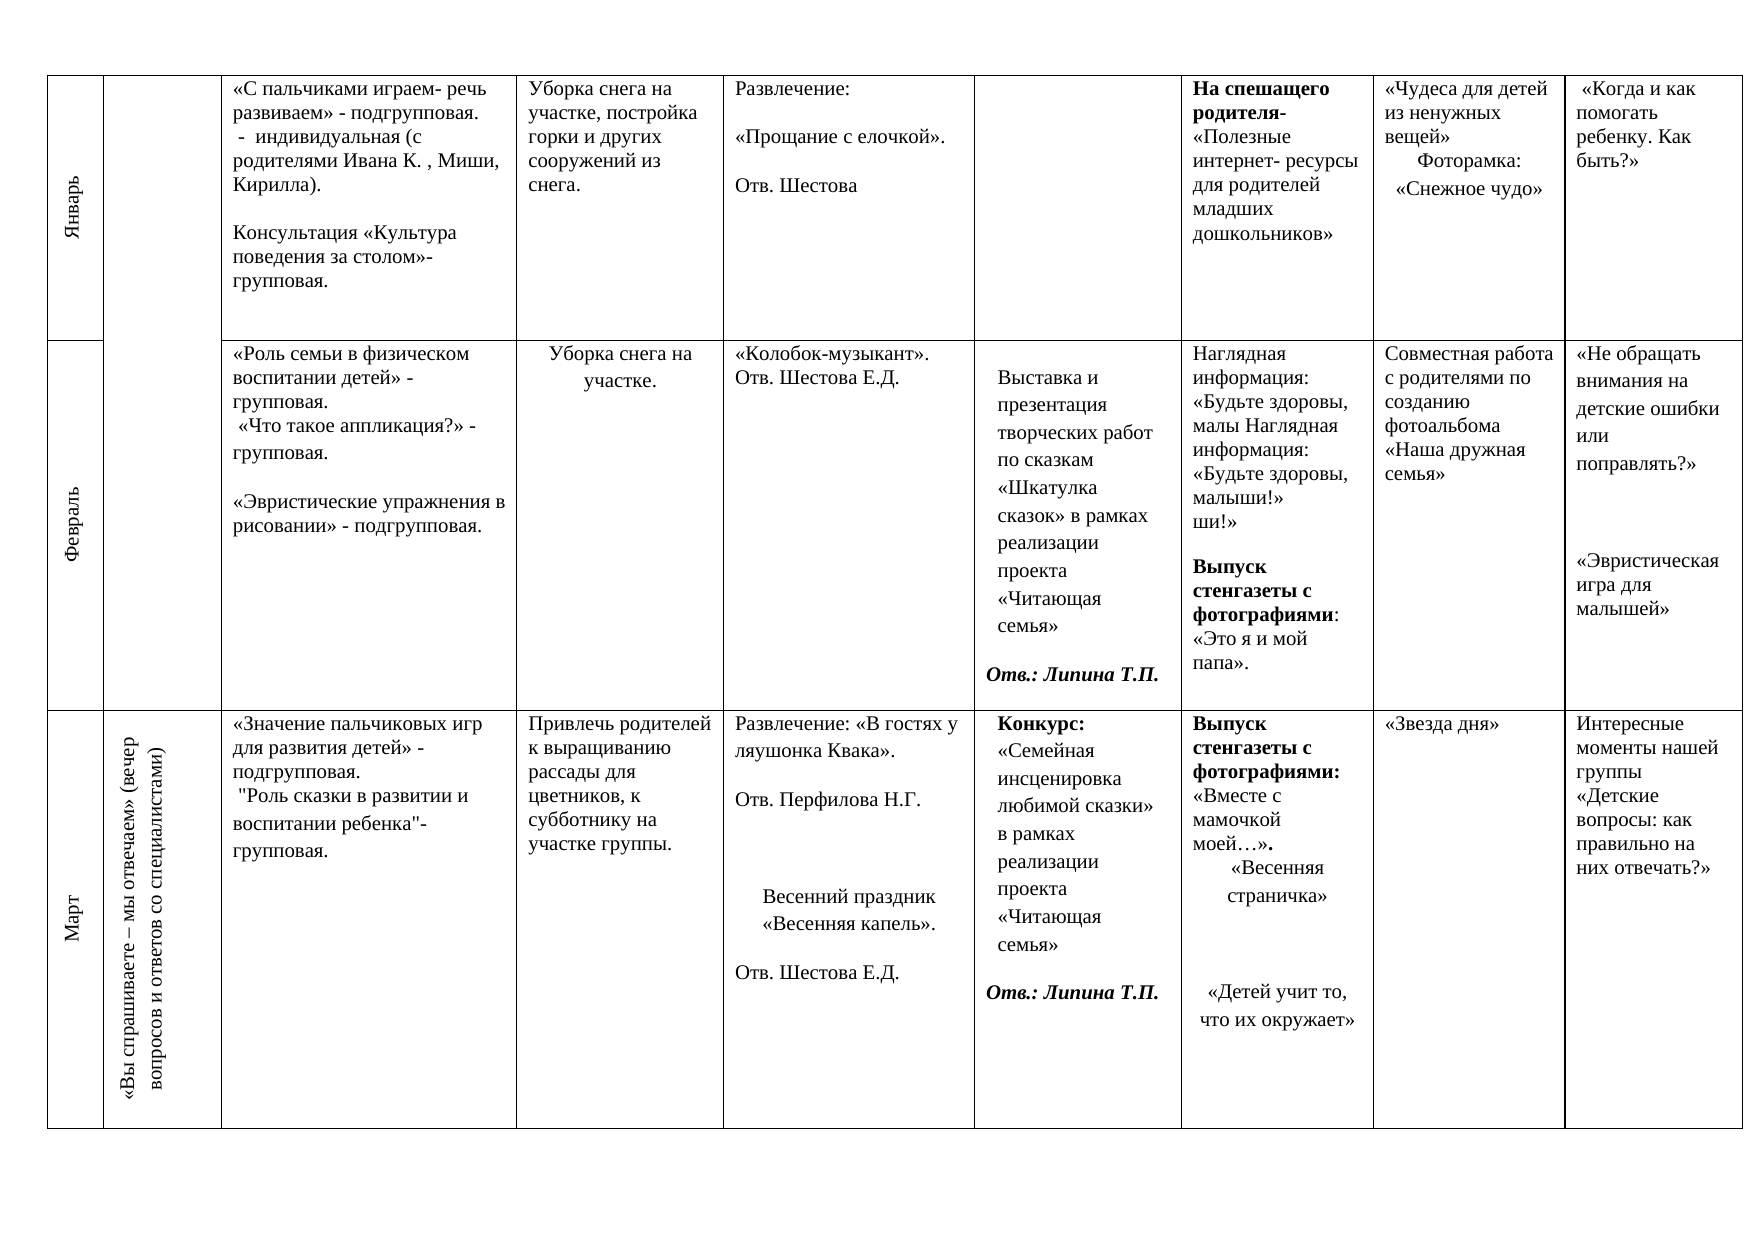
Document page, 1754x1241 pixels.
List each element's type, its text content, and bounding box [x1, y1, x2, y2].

table_cell Наглядная информация: «Будьте здоровы, малы Наглядная информация: «Будьте здоровы, малыши!» ши!» Выпуск стенгазеты с фотографиями: «Это я и мой папа». [1182, 341, 1373, 709]
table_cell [104, 76, 221, 709]
table_cell «Не обращать внимания на детские ошибки или поправлять?» «Эвристическая игра для малышей» [1566, 341, 1742, 709]
table_cell Февраль [48, 341, 103, 709]
table_cell Выпуск стенгазеты с фотографиями: «Вместе с мамочкой моей…». «Весенняя страничка» «Детей учит то, что их окружает» [1182, 711, 1373, 1128]
table_cell Выставка и презентация творческих работ по сказкам «Шкатулка сказок» в рамках реализации проекта «Читающая семья» Отв.: Липина Т.П. [975, 341, 1181, 709]
table_cell Март [48, 711, 103, 1128]
table_cell Уборка снега на участке, постройка горки и других сооружений из снега. [517, 76, 723, 339]
table_cell «Звезда дня» [1374, 711, 1564, 1128]
table_cell «С пальчиками играем- речь развиваем» - подгрупповая. - индивидуальная (с родителями Ивана К. , Миши, Кирилла). Консультация «Культура поведения за столом»- групповая. [222, 76, 516, 339]
table_cell Совместная работа с родителями по созданию фотоальбома «Наша дружная семья» [1374, 341, 1564, 709]
table_cell Развлечение: «В гостях у ляушонка Квака». Отв. Перфилова Н.Г. Весенний праздник «Весенняя капель». Отв. Шестова Е.Д. [724, 711, 974, 1128]
table_cell На спешащего родителя- «Полезные интернет- ресурсы для родителей младших дошкольников» [1182, 76, 1373, 339]
table_cell Интересные моменты нашей группы «Детские вопросы: как правильно на них отвечать?» [1566, 711, 1742, 1128]
table_cell «Вы спрашиваете – мы отвечаем» (вечер вопросов и ответов со специалистами) [104, 711, 221, 1128]
table_cell Привлечь родителей к выращиванию рассады для цветников, к субботнику на участке группы. [517, 711, 723, 1128]
table_cell «Когда и как помогать ребенку. Как быть?» [1566, 76, 1742, 339]
table_cell [975, 76, 1181, 339]
table_cell Январь [48, 76, 103, 339]
table_cell Развлечение: «Прощание с елочкой». Отв. Шестова [724, 76, 974, 339]
table_cell «Роль семьи в физическом воспитании детей» - групповая. «Что такое аппликация?» -групповая. «Эвристические упражнения в рисовании» - подгрупповая. [222, 341, 516, 709]
table_cell «Значение пальчиковых игр для развития детей» - подгрупповая. "Роль сказки в развитии и воспитании ребенка"- групповая. [222, 711, 516, 1128]
table_cell Конкурс: «Семейная инсценировка любимой сказки» в рамках реализации проекта «Читающая семья» Отв.: Липина Т.П. [975, 711, 1181, 1128]
table_cell «Колобок-музыкант». Отв. Шестова Е.Д. [724, 341, 974, 709]
table_cell «Чудеса для детей из ненужных вещей» Фоторамка: «Снежное чудо» [1374, 76, 1564, 339]
table_cell Уборка снега на участке. [517, 341, 723, 709]
